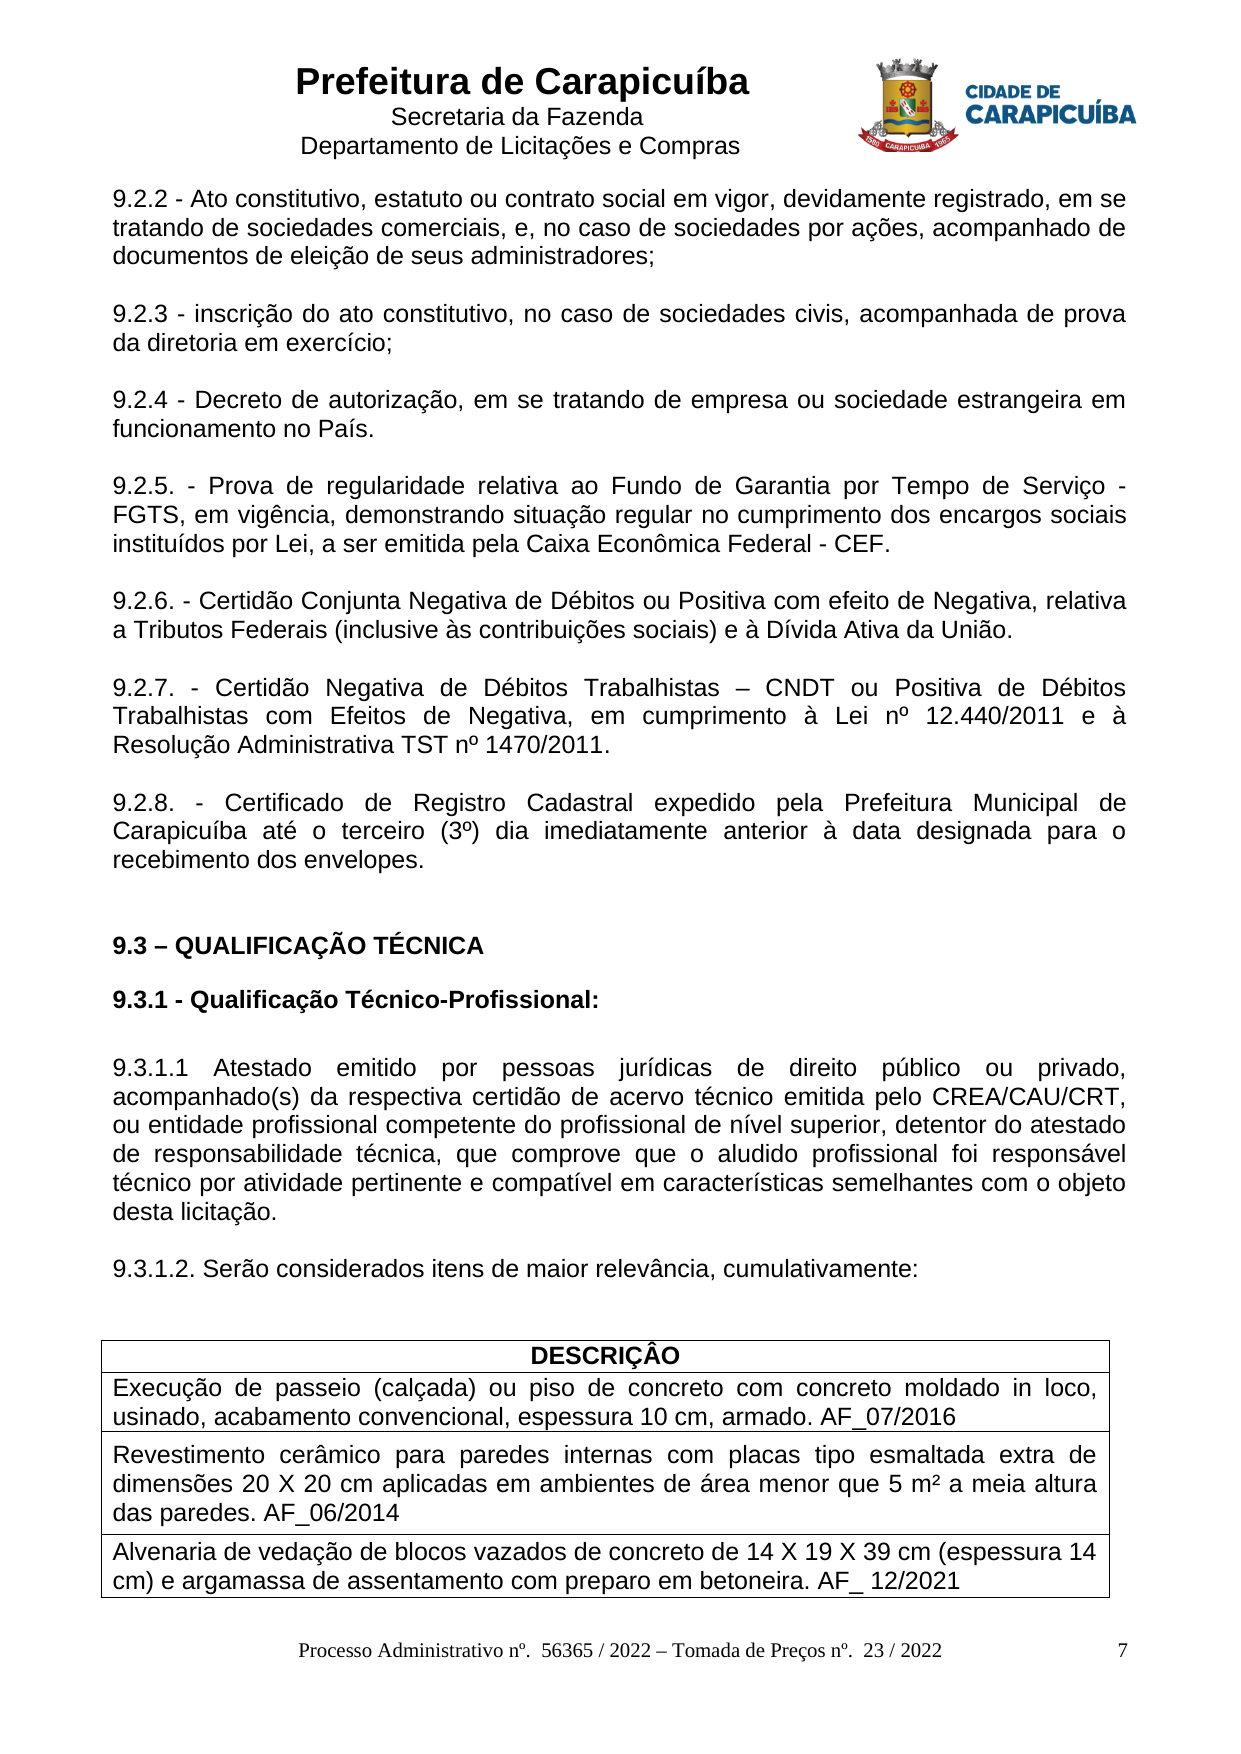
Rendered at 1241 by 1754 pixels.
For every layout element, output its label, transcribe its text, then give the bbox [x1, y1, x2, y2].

table_cell Revestimento cerâmico para paredes internas com placas tipo esmaltada extra de dimensões 20 X 20 cm aplicadas em ambientes de área menor que 5 m² a meia altura das paredes. AF_06/2014 [102, 1432, 1109, 1534]
text 9.3.1 - Qualificação Técnico-Profissional: [112, 985, 1128, 1013]
table_header DESCRIÇÂO [102, 1341, 1109, 1372]
text 9.3.1.2. Serão considerados itens de maior relevância, cumulativamente: [112, 1254, 1128, 1283]
text 9.2.5. - Prova de regularidade relativa ao Fundo de Garantia por Tempo de Serviço - FGTS, em vigência, demonstrando situação regular no cumprimento dos encargos sociais instituídos por Lei, a ser emitida pela Caixa Econômica Federal - CEF. [112, 471, 1128, 557]
text 9.2.8. - Certificado de Registro Cadastral expedido pela Prefeitura Municipal de Carapicuíba até o terceiro (3º) dia imediatamente anterior à data designada para o recebimento dos envelopes. [112, 787, 1128, 874]
text 9.2.6. - Certidão Conjunta Negativa de Débitos ou Positiva com efeito de Negativa, relativa a Tributos Federais (inclusive às contribuições sociais) e à Dívida Ativa da União. [112, 586, 1128, 644]
text 9.2.2 - Ato constitutivo, estatuto ou contrato social em vigor, devidamente registrado, em se tratando de sociedades comerciais, e, no caso de sociedades por ações, acompanhado de documentos de eleição de seus administradores; [112, 184, 1128, 270]
text 9.2.7. - Certidão Negativa de Débitos Trabalhistas – CNDT ou Positiva de Débitos Trabalhistas com Efeitos de Negativa, em cumprimento à Lei nº 12.440/2011 e à Resolução Administrativa TST nº 1470/2011. [112, 672, 1128, 759]
table_cell Execução de passeio (calçada) ou piso de concreto com concreto moldado in loco, usinado, acabamento convencional, espessura 10 cm, armado. AF_07/2016 [102, 1373, 1109, 1431]
text 9.2.3 - inscrição do ato constitutivo, no caso de sociedades civis, acompanhada de prova da diretoria em exercício; [112, 299, 1128, 356]
text 9.2.4 - Decreto de autorização, em se tratando de empresa ou sociedade estrangeira em funcionamento no País. [112, 385, 1128, 442]
table_cell Alvenaria de vedação de blocos vazados de concreto de 14 X 19 X 39 cm (espessura 14 cm) e argamassa de assentamento com preparo em betoneira. AF_ 12/2021 [102, 1535, 1109, 1597]
text 9.3 – QUALIFICAÇÃO TÉCNICA [112, 931, 1128, 960]
picture [857, 57, 1139, 152]
text 9.3.1.1 Atestado emitido por pessoas jurídicas de direito público ou privado, acompanhado(s) da respectiva certidão de acervo técnico emitida pelo CREA/CAU/CRT, ou entidade profissional competente do profissional de nível superior, detentor do atestado de responsabilidade técnica, que comprove que o aludido profissional foi responsável técnico por atividade pertinente e compatível em características semelhantes com o objeto desta licitação. [112, 1053, 1128, 1225]
